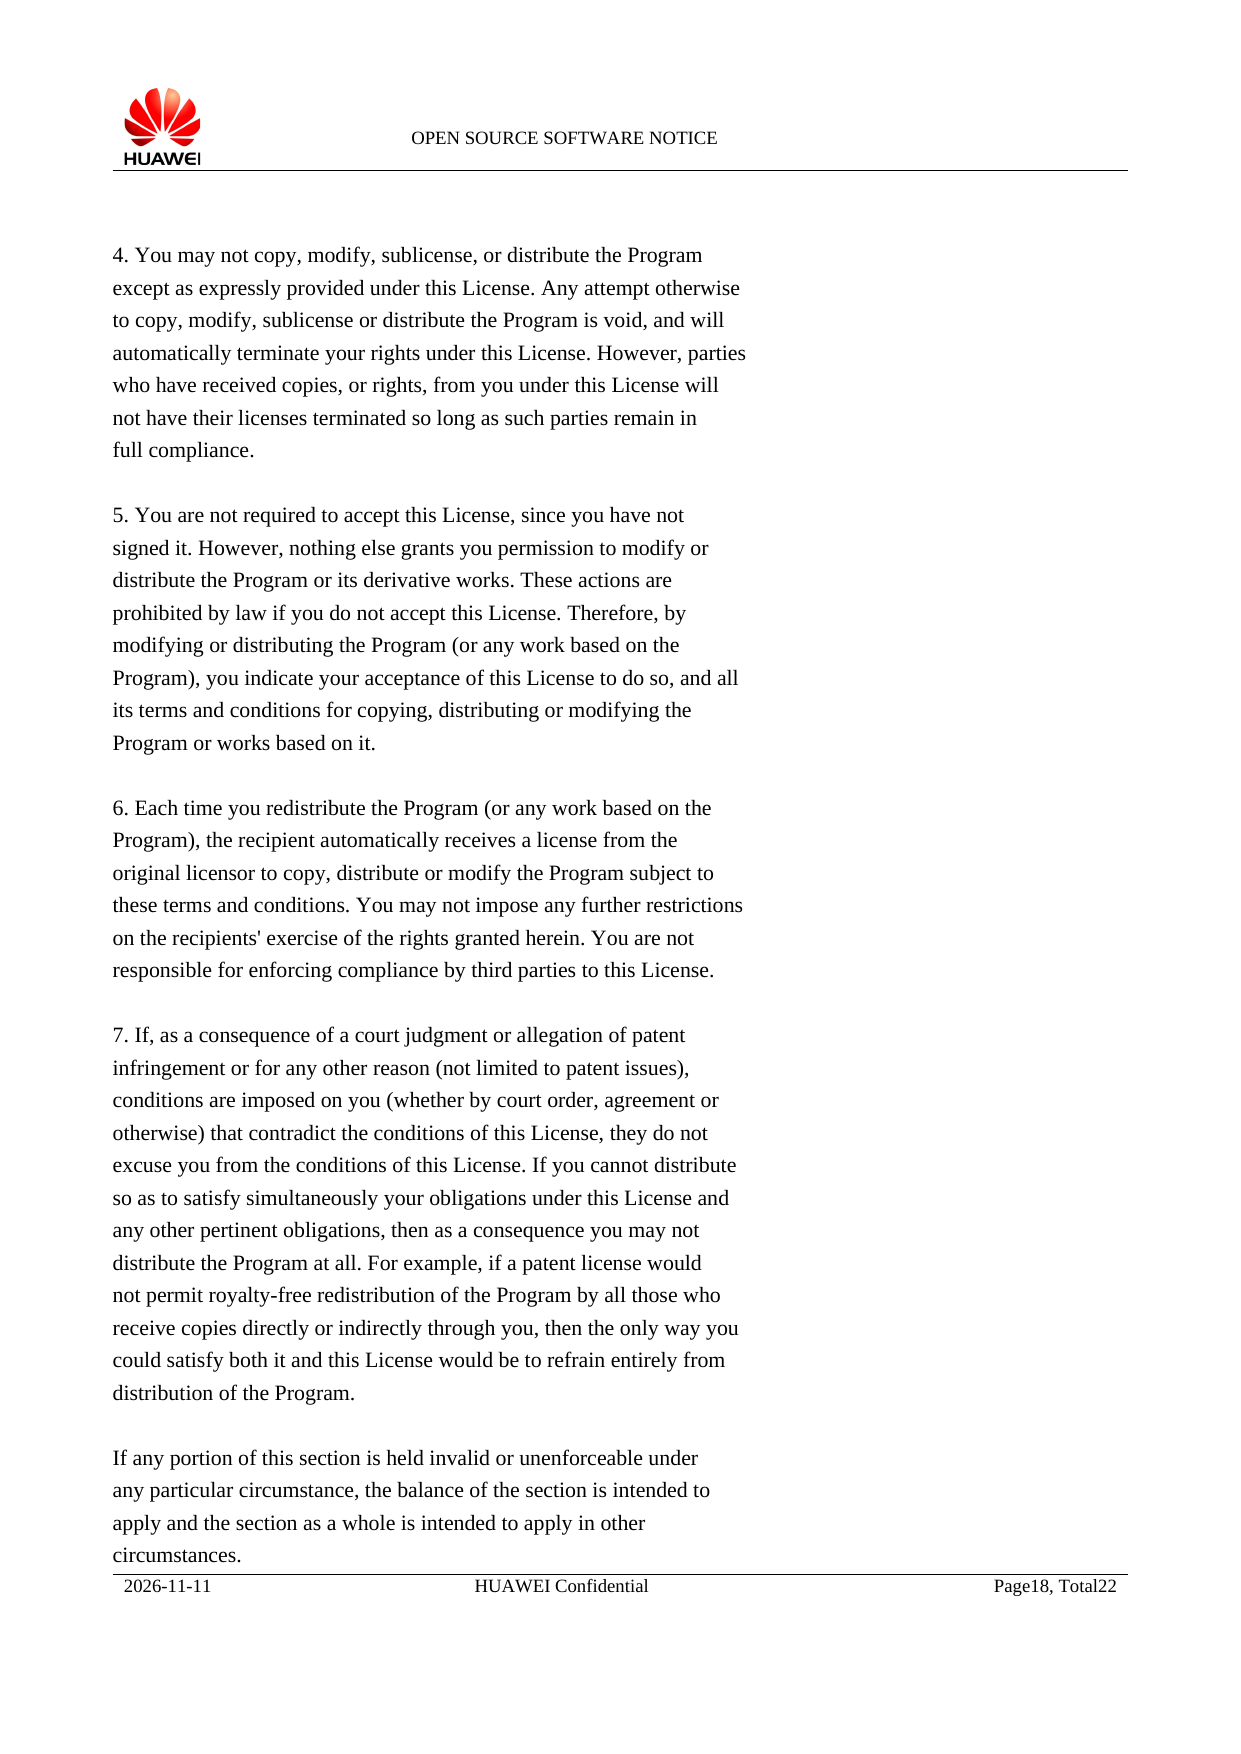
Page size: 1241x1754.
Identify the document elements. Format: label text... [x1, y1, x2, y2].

picture [124, 88, 201, 165]
